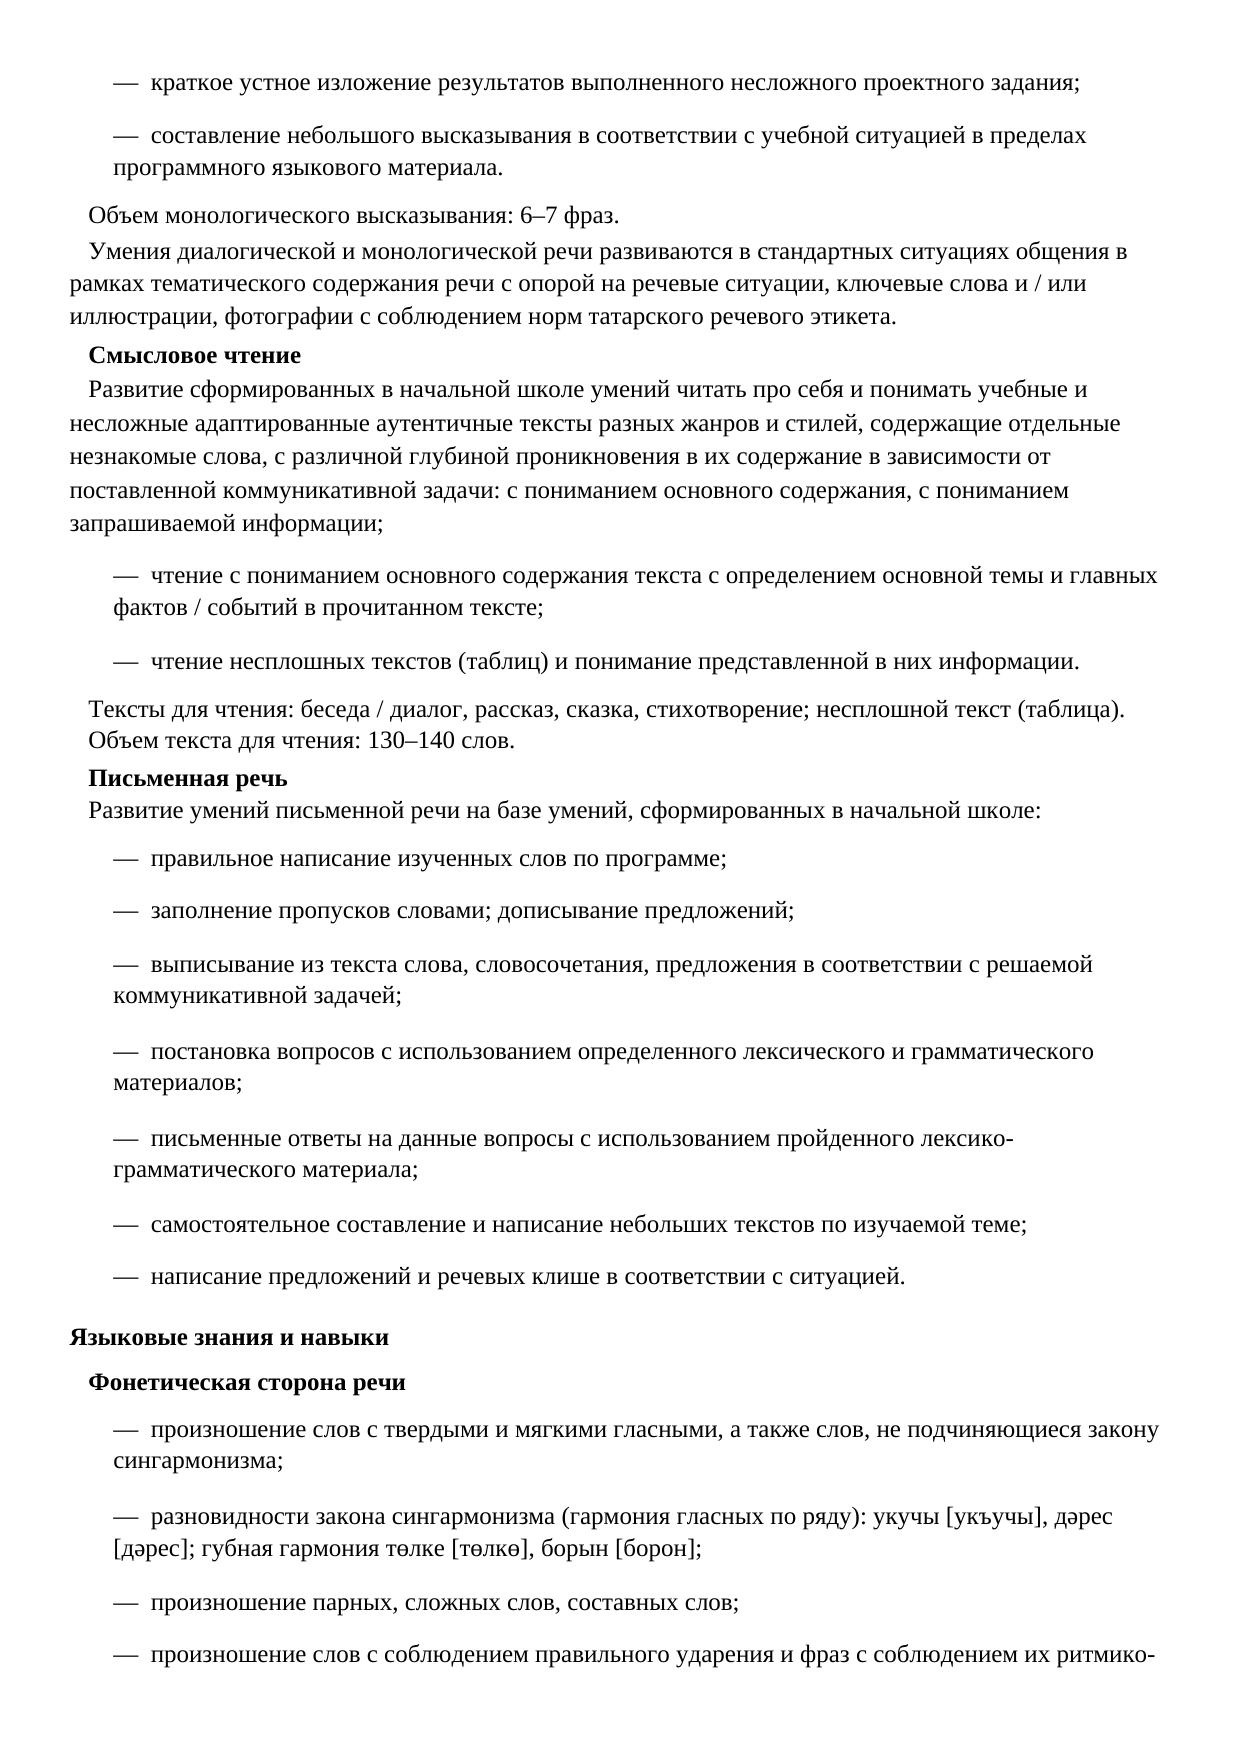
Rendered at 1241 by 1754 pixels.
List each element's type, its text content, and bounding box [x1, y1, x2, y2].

text Фонетическая сторона речи [88, 1368, 1162, 1396]
text — краткое устное изложение результатов выполненного несложного проектного задания; [113, 68, 1162, 96]
text Языковые знания и навыки [69, 1324, 1162, 1351]
text — составление небольшого высказывания в соответствии с учебной ситуацией в пределах программного языкового материала. [113, 120, 1102, 180]
text — разновидности закона сингармонизма (гармония гласных по ряду): укучы [укъучы], дəрес [дəрес]; губная гармония төлке [төлкө], борын [борон]; [113, 1501, 1117, 1561]
text — произношение парных, сложных слов, составных слов; [113, 1589, 1162, 1616]
text — заполнение пропусков словами; дописывание предложений; [113, 897, 1162, 924]
text Смысловое чтение Развитие сформированных в начальной школе умений читать про себя и понимать учебные и несложные адаптированные аутентичные тексты разных жанров и стилей, содержащие отдельные незнакомые слова, с различной глубиной проникновения в их содержание в зависимости от поставленной коммуникативной задачи: с пониманием основного содержания, с пониманием запрашиваемой информации; [69, 341, 1132, 537]
text — чтение с пониманием основного содержания текста с определением основной темы и главных фактов / событий в прочитанном тексте; [113, 561, 1162, 621]
text Письменная речь Развитие умений письменной речи на базе умений, сформированных в начальной школе: [88, 763, 1057, 823]
text — написание предложений и речевых клише в соответствии с ситуацией. [113, 1263, 1162, 1290]
text — правильное написание изученных слов по программе; [113, 844, 1162, 872]
text — письменные ответы на данные вопросы с использованием пройденного лексико-грамматического материала; [113, 1123, 1027, 1183]
text — произношение слов с твердыми и мягкими гласными, а также слов, не подчиняющиеся закону сингармонизма; [113, 1414, 1162, 1474]
text Объем монологического высказывания: 6–7 фраз. [88, 201, 1162, 229]
text — выписывание из текста слова, словосочетания, предложения в соответствии с решаемой коммуникативной задачей; [113, 949, 1102, 1009]
text Тексты для чтения: беседа / диалог, рассказ, сказка, стихотворение; несплошной текст (таблица). Объем текста для чтения: 130–140 слов. [88, 694, 1132, 754]
text — произношение слов с соблюдением правильного ударения и фраз с соблюдением их ритмико- [113, 1641, 1162, 1668]
text — самостоятельное составление и написание небольших текстов по изучаемой теме; [113, 1211, 1162, 1238]
text — постановка вопросов с использованием определенного лексического и грамматического материалов; [113, 1036, 1102, 1096]
text Умения диалогической и монологической речи развиваются в стандартных ситуациях общения в рамках тематического содержания речи с опорой на речевые ситуации, ключевые слова и / или иллюстрации, фотографии с соблюдением норм татарского речевого этикета. [69, 236, 1132, 329]
text — чтение несплошных текстов (таблиц) и понимание представленной в них информации. [113, 648, 1162, 675]
